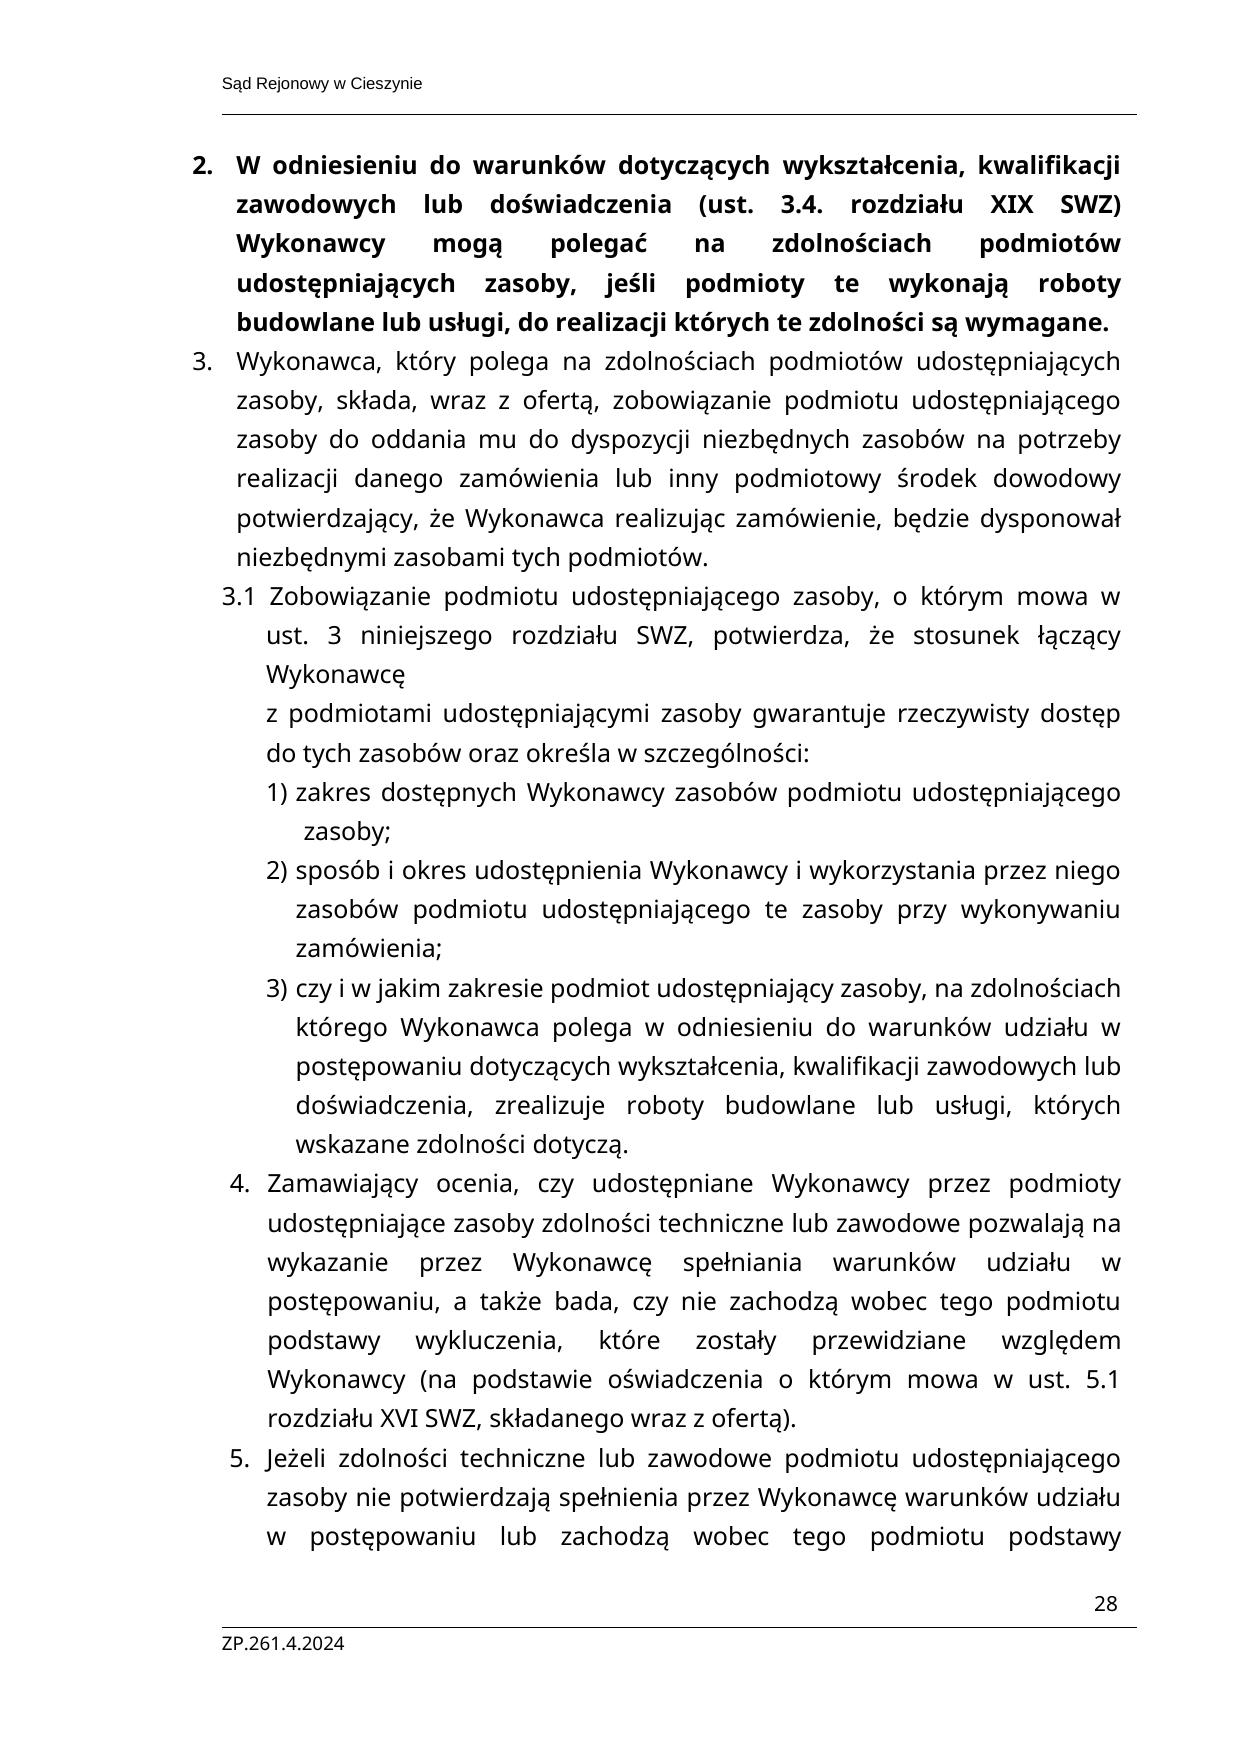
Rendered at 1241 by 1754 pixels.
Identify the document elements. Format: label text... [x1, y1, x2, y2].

list W odniesieniu do warunków dotyczących wykształcenia, kwalifikacji zawodowych lub doświadczenia (ust. 3.4. rozdziału XIX SWZ) Wykonawcy mogą polegać na zdolnościach podmiotów udostępniających zasoby, jeśli podmioty te wykonają roboty budowlane lub usługi, do realizacji których te zdolności są wymagane. [192, 148, 1122, 338]
text 3.1 Zobowiązanie podmiotu udostępniającego zasoby, o którym mowa w ust. 3 niniejszego rozdziału SWZ, potwierdza, że stosunek łączący Wykonawcę z podmiotami udostępniającymi zasoby gwarantuje rzeczywisty dostęp do tych zasobów oraz określa w szczególności: [222, 578, 1122, 769]
list Zamawiający ocenia, czy udostępniane Wykonawcy przez podmioty udostępniające zasoby zdolności techniczne lub zawodowe pozwalają na wykazanie przez Wykonawcę spełniania warunków udziału w postępowaniu, a także bada, czy nie zachodzą wobec tego podmiotu podstawy wykluczenia, które zostały przewidziane względem Wykonawcy (na podstawie oświadczenia o którym mowa w ust. 5.1 rozdziału XVI SWZ, składanego wraz z ofertą). [229, 1166, 1122, 1435]
list Wykonawca, który polega na zdolnościach podmiotów udostępniających zasoby, składa, wraz z ofertą, zobowiązanie podmiotu udostępniającego zasoby do oddania mu do dyspozycji niezbędnych zasobów na potrzeby realizacji danego zamówienia lub inny podmiotowy środek dowodowy potwierdzający, że Wykonawca realizując zamówienie, będzie dysponował niezbędnymi zasobami tych podmiotów. [192, 343, 1122, 573]
list czy i w jakim zakresie podmiot udostępniający zasoby, na zdolnościach którego Wykonawca polega w odniesieniu do warunków udziału w postępowaniu dotyczących wykształcenia, kwalifikacji zawodowych lub doświadczenia, zrealizuje roboty budowlane lub usługi, których wskazane zdolności dotyczą. [266, 970, 1122, 1161]
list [229, 1440, 1122, 1553]
list sposób i okres udostępnienia Wykonawcy i wykorzystania przez niego zasobów podmiotu udostępniającego te zasoby przy wykonywaniu zamówienia; [266, 853, 1122, 965]
list zakres dostępnych Wykonawcy zasobów podmiotu udostępniającego zasoby; [266, 774, 1122, 848]
